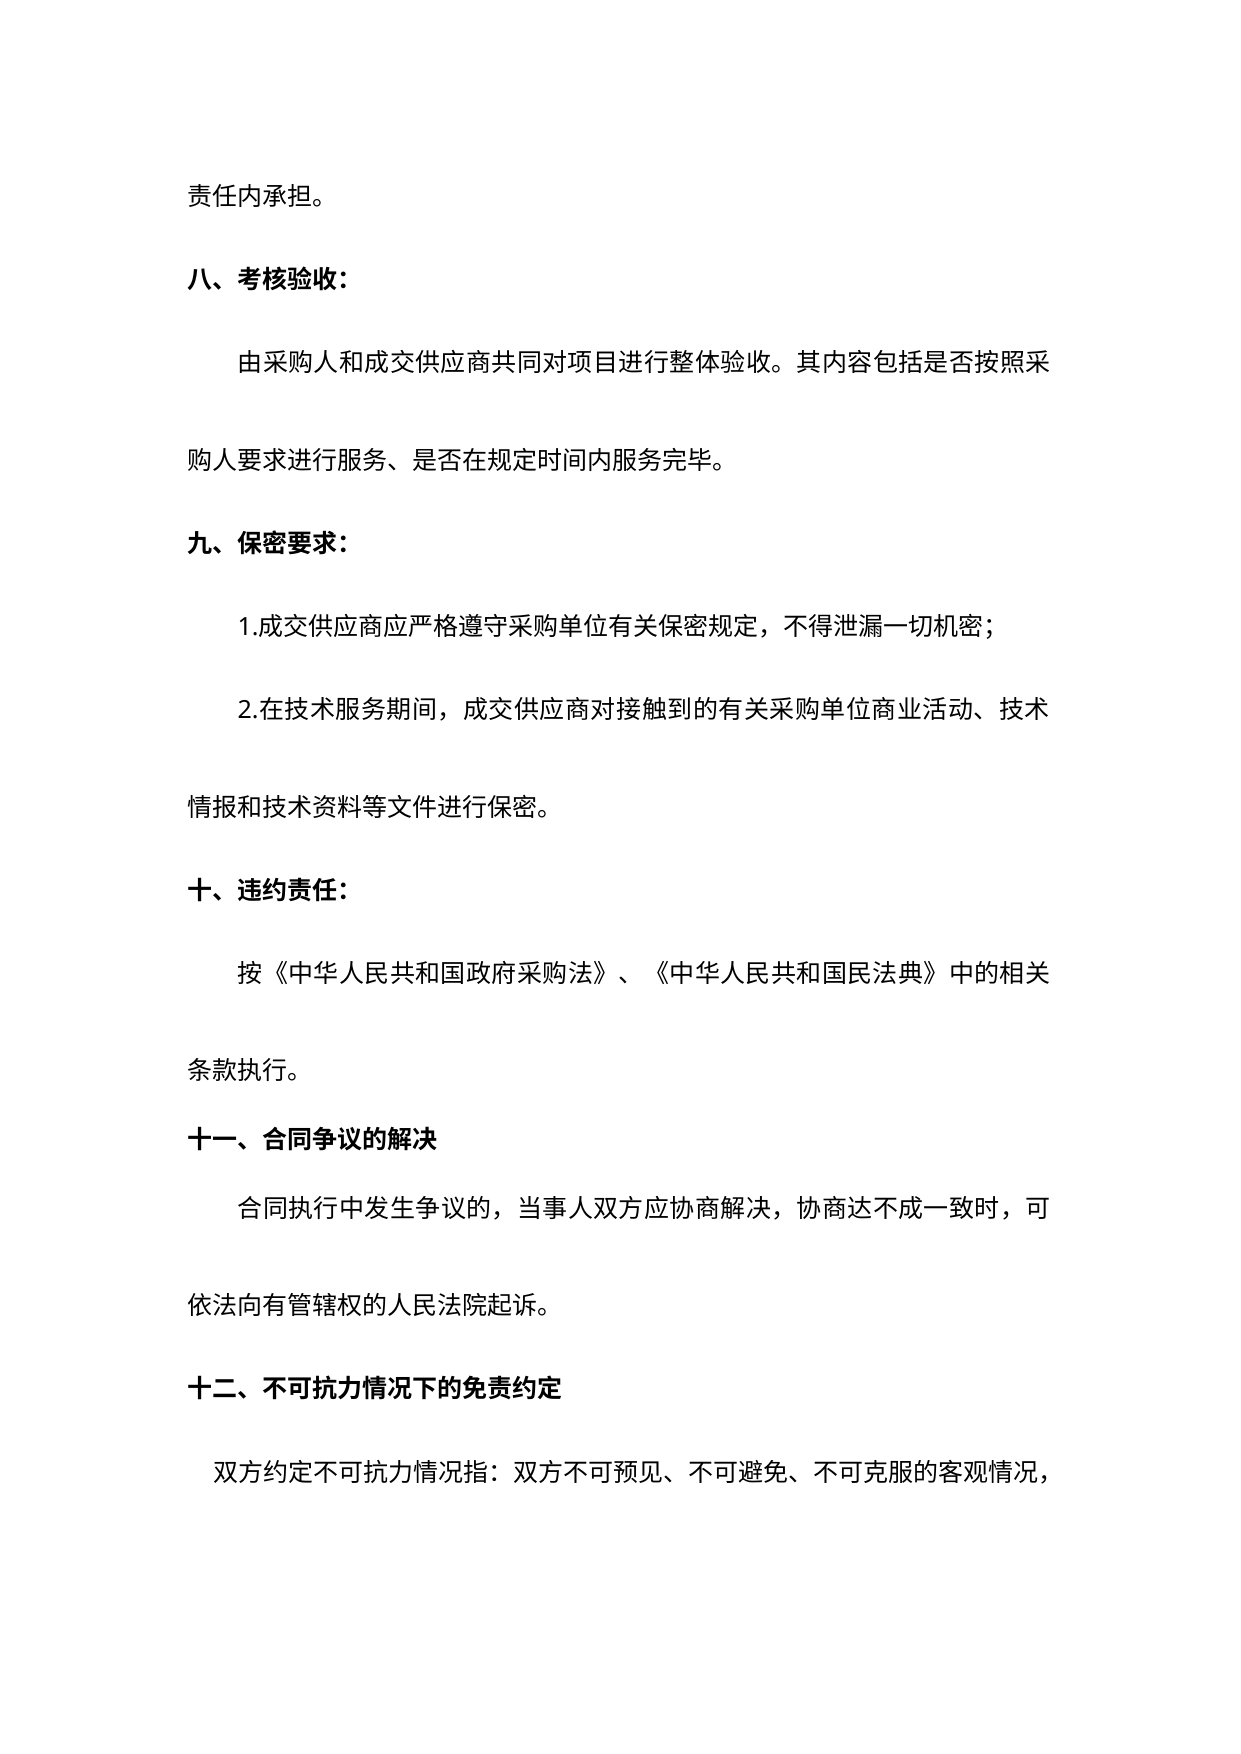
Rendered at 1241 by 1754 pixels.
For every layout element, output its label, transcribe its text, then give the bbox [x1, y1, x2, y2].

text 九、保密要求： [187, 509, 1053, 574]
text 1.成交供应商应严格遵守采购单位有关保密规定，不得泄漏一切机密； [187, 592, 1053, 657]
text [187, 162, 1053, 227]
list 考核验收： [187, 245, 1053, 310]
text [187, 1438, 1053, 1503]
text 十二、不可抗力情况下的免责约定 [187, 1354, 1053, 1419]
text 由采购人和成交供应商共同对项目进行整体验收。其内容包括是否按照采购人要求进行服务、是否在规定时间内服务完毕。 [187, 328, 1053, 491]
text 2.在技术服务期间，成交供应商对接触到的有关采购单位商业活动、技术情报和技术资料等文件进行保密。 [187, 675, 1053, 838]
text 十一、合同争议的解决 [187, 1119, 1053, 1156]
text 合同执行中发生争议的，当事人双方应协商解决，协商达不成一致时，可依法向有管辖权的人民法院起诉。 [187, 1174, 1053, 1336]
text 十、违约责任： [187, 856, 1053, 921]
text 按《中华人民共和国政府采购法》、《中华人民共和国民法典》中的相关条款执行。 [187, 939, 1053, 1101]
